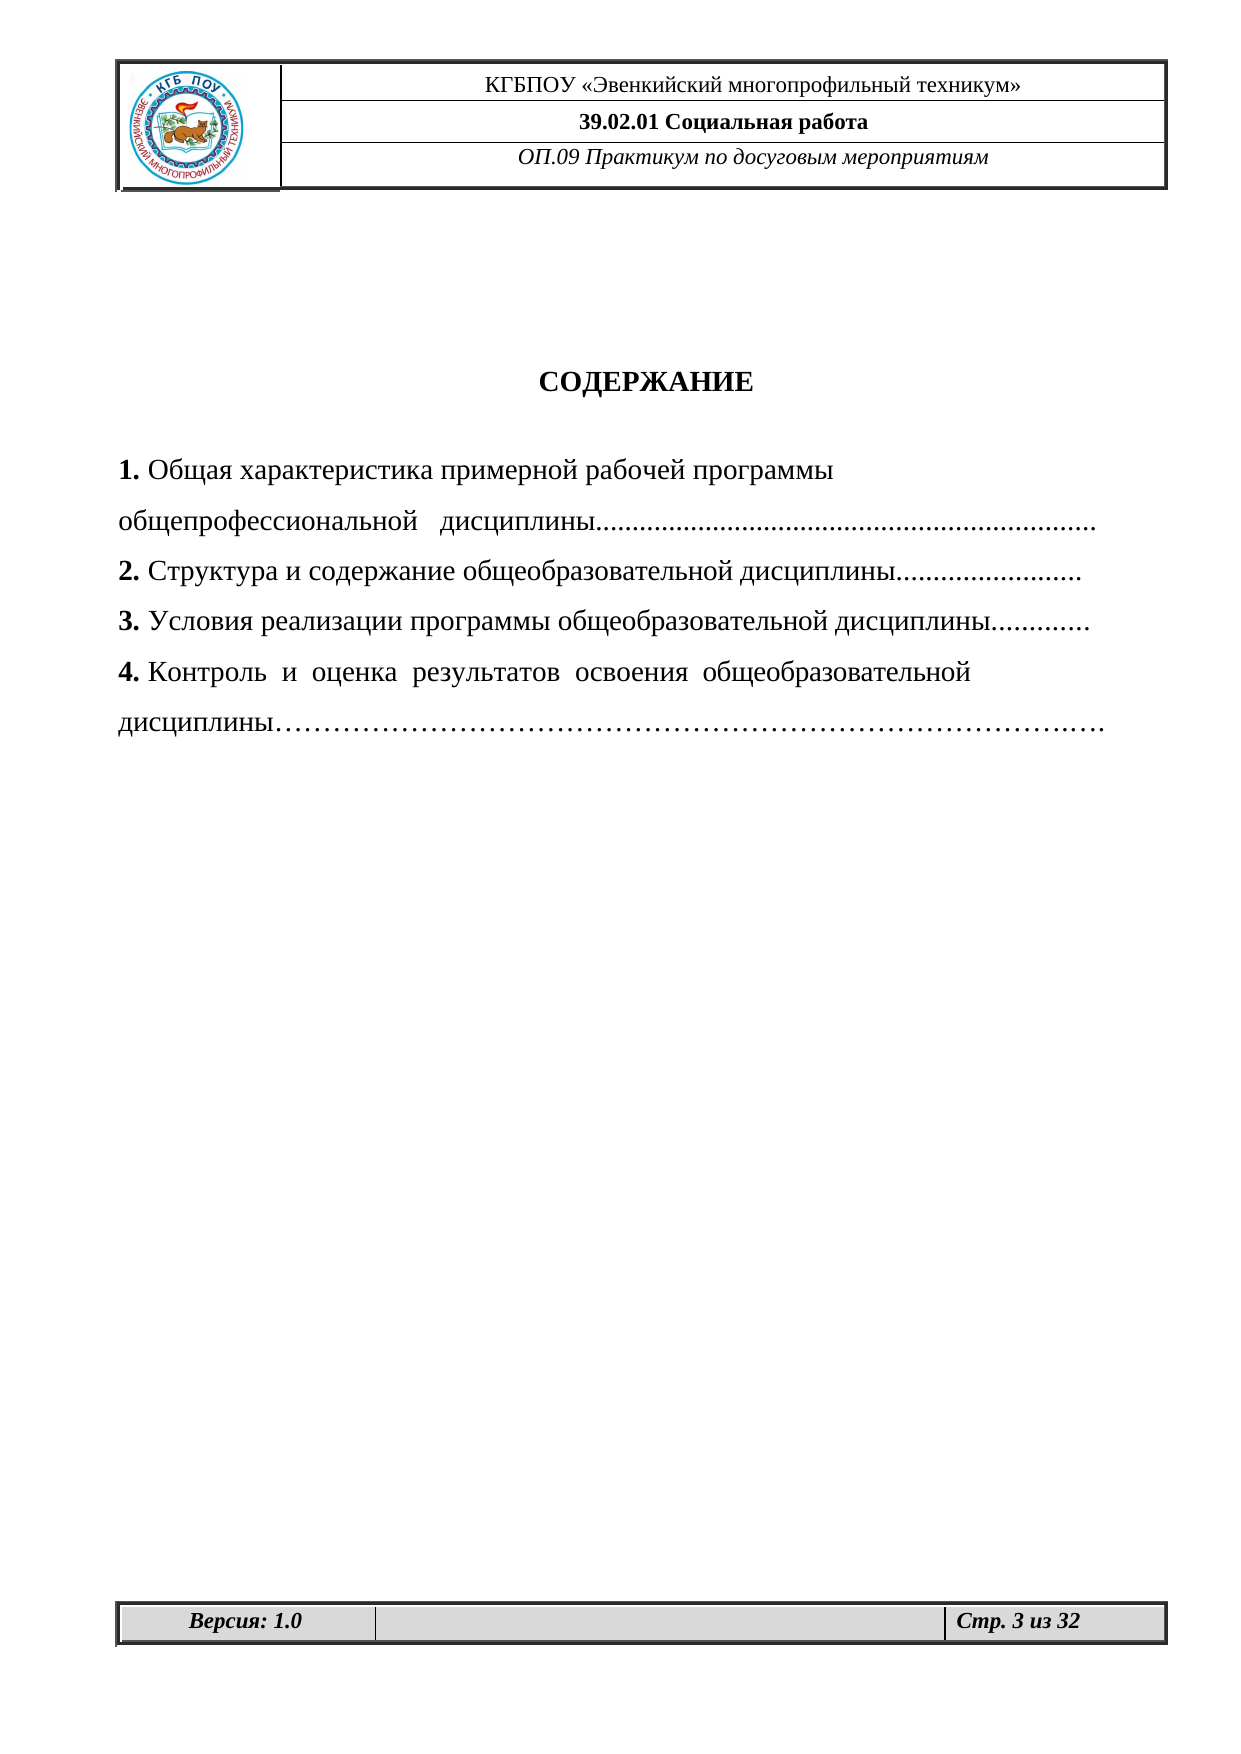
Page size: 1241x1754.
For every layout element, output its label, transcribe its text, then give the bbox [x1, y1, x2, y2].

text СОДЕРЖАНИЕ [274, 364, 959, 398]
picture [129, 71, 244, 186]
list Контроль и оценка результатов освоения общеобразовательной дисциплины……………………………………………………………………….…. [118, 654, 1122, 738]
list Общая характеристика примерной рабочей программы общепрофессиональной дисциплины [118, 452, 1093, 536]
picture [129, 71, 176, 119]
list Структура и содержание общеобразовательной дисциплины [118, 553, 1122, 587]
list Условия реализации программы общеобразовательной дисциплины . [118, 603, 1122, 637]
